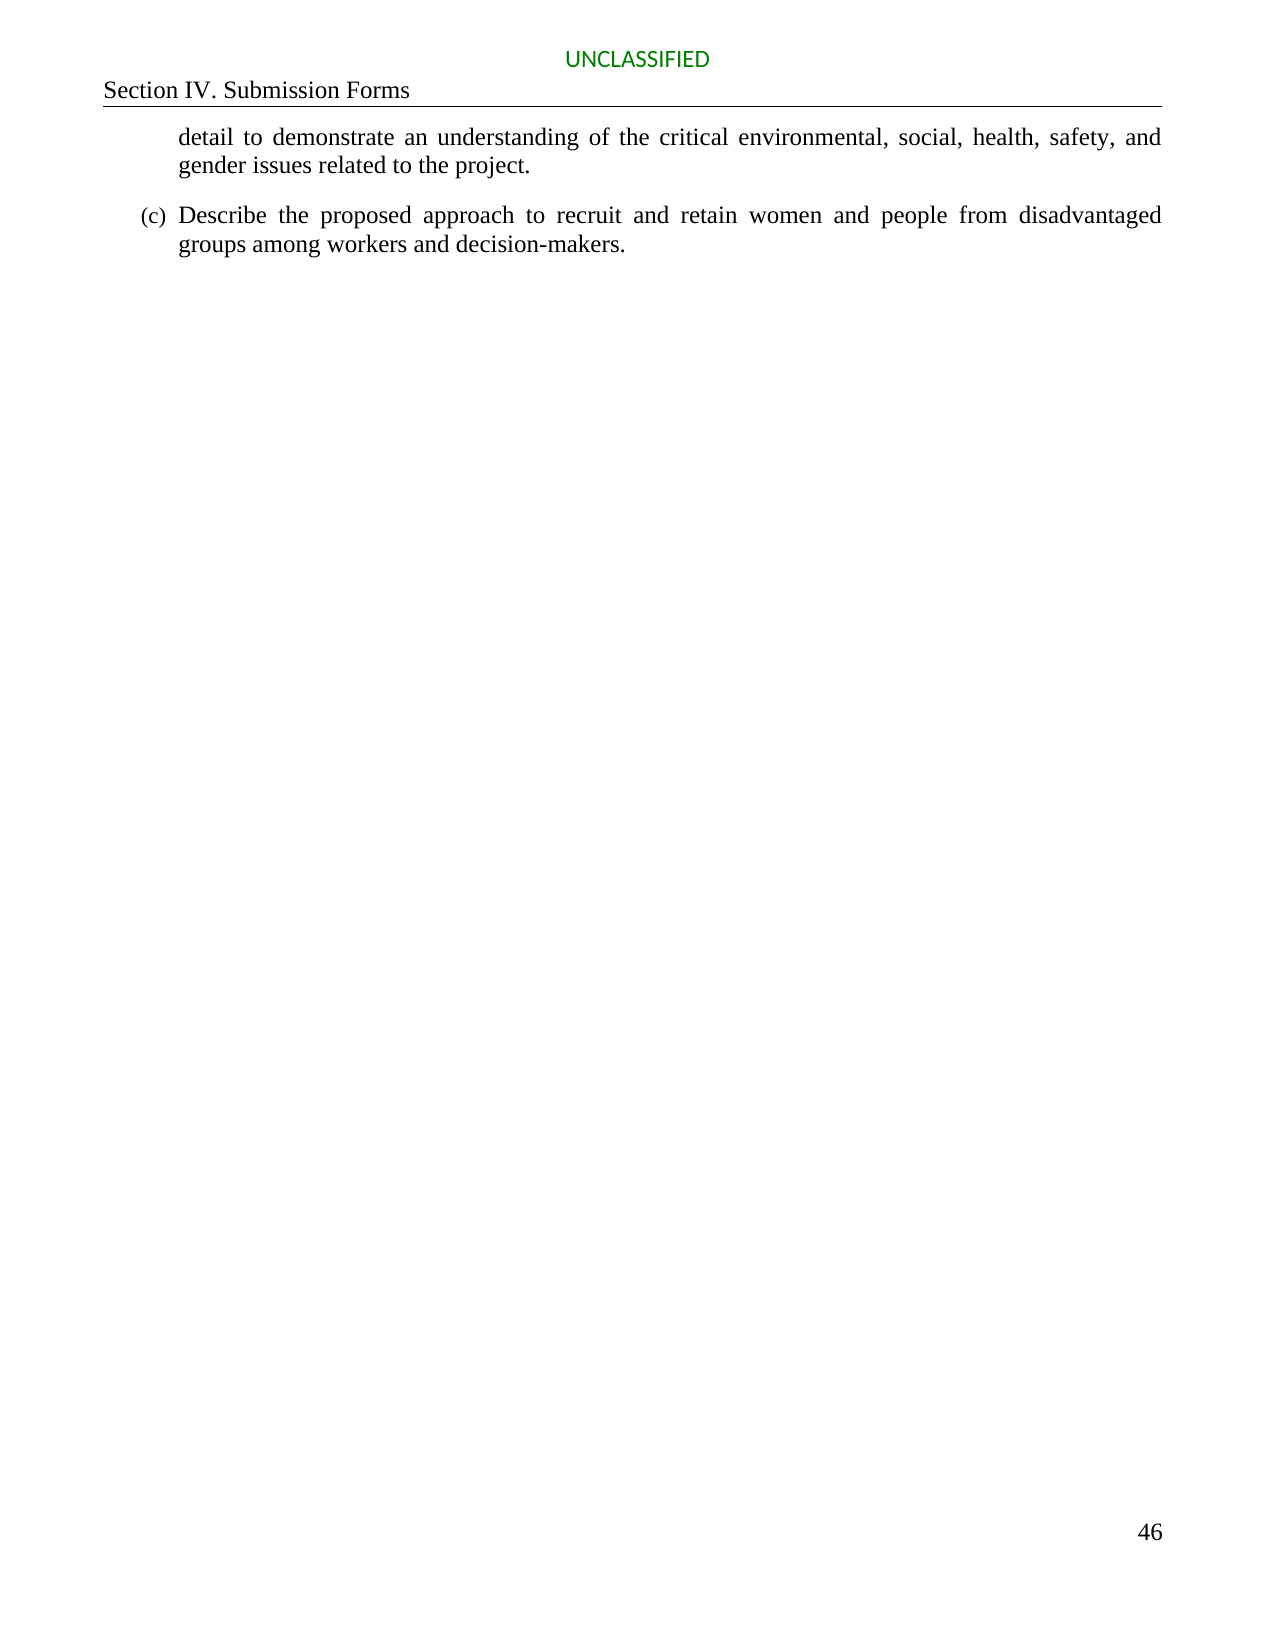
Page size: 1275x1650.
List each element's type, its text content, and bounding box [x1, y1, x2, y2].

list Describe the proposed approach to recruit and retain women and people from disadvantaged groups among workers and decision-makers. [141, 200, 1162, 258]
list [141, 122, 1162, 179]
